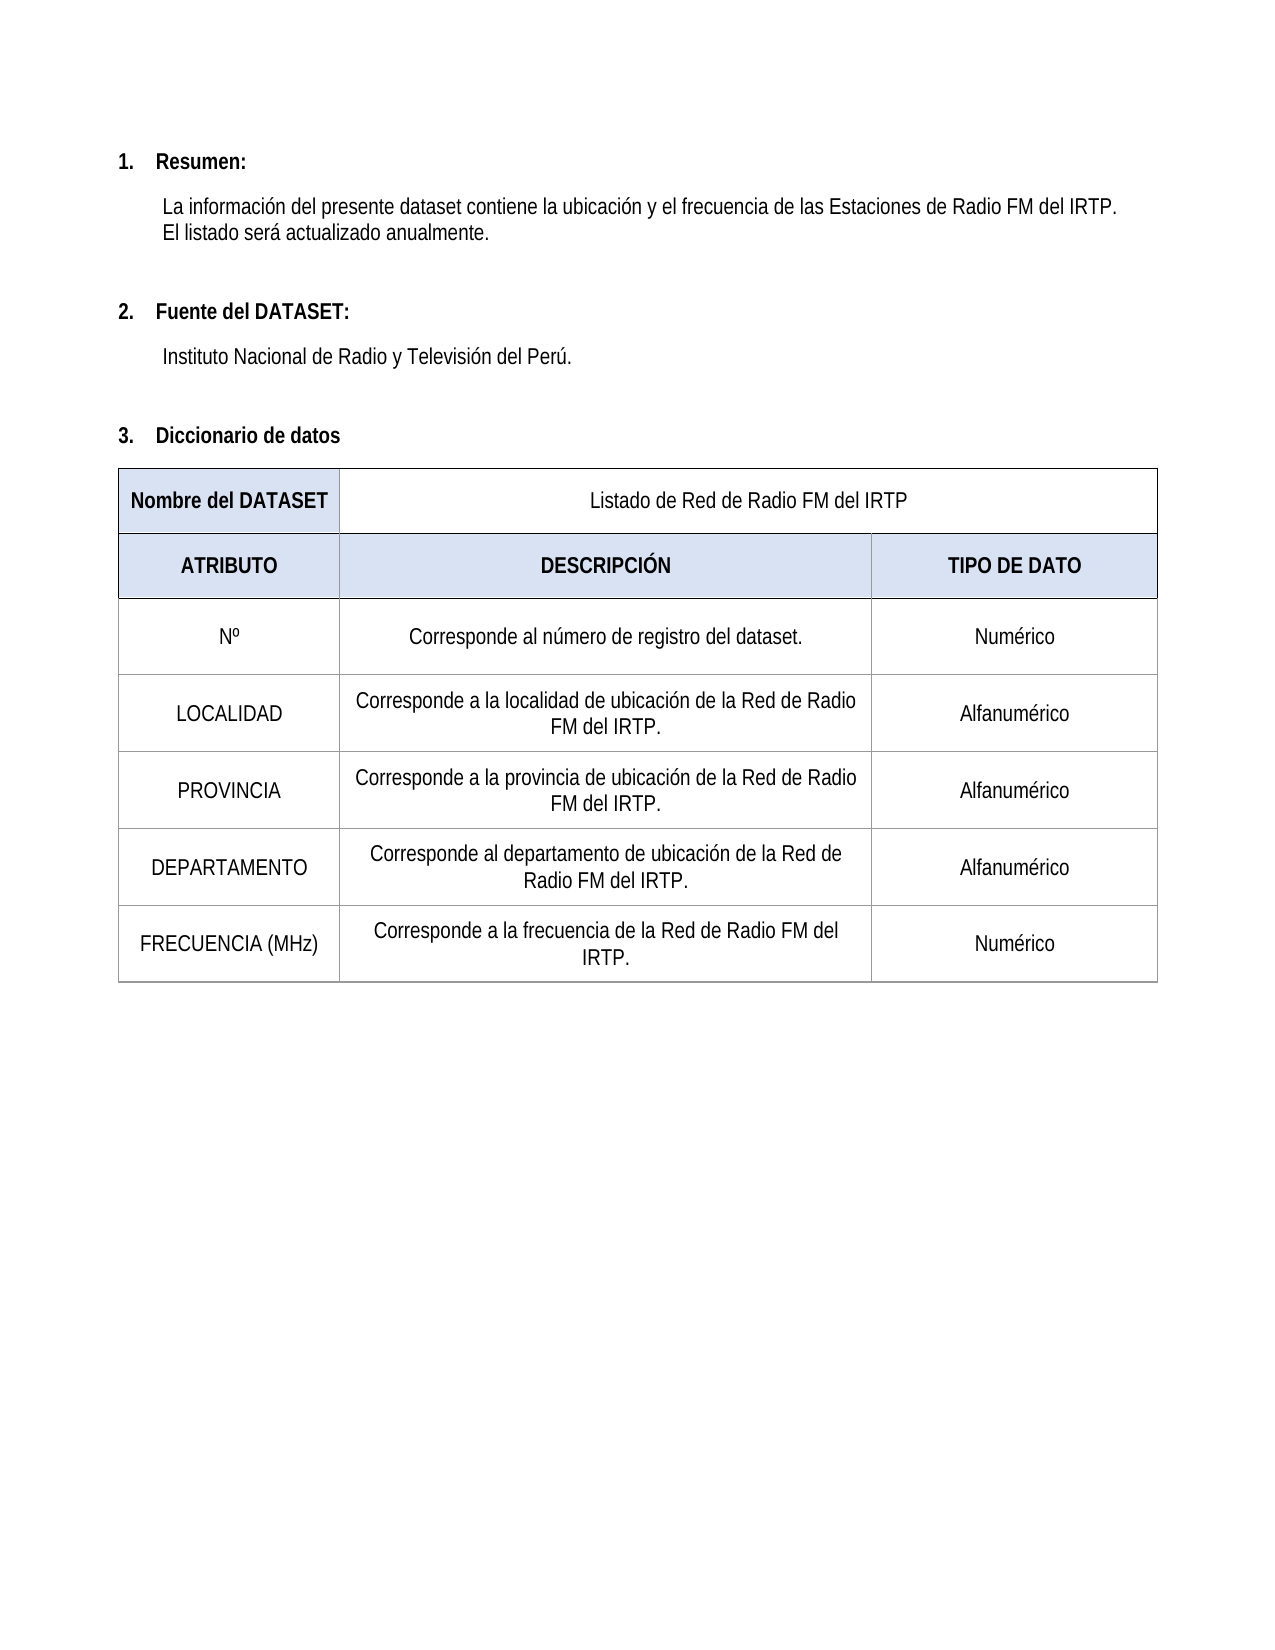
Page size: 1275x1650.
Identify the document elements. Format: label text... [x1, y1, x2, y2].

list Resumen: [118, 148, 1157, 174]
table_header Nombre del DATASET [119, 469, 339, 532]
table_cell Alfanumérico [872, 675, 1157, 751]
table_cell Corresponde a la provincia de ubicación de la Red de Radio FM del IRTP. [340, 752, 871, 828]
table_cell Corresponde a la frecuencia de la Red de Radio FM del IRTP. [340, 906, 871, 981]
table_cell Corresponde al departamento de ubicación de la Red de Radio FM del IRTP. [340, 829, 871, 904]
table_cell Corresponde a la localidad de ubicación de la Red de Radio FM del IRTP. [340, 675, 871, 751]
table_cell DEPARTAMENTO [119, 829, 339, 904]
table_header Listado de Red de Radio FM del IRTP [340, 469, 1157, 532]
text La información del presente dataset contiene la ubicación y el frecuencia de las Estaciones de Radio FM del IRTP. [162, 193, 1157, 219]
table_cell LOCALIDAD [119, 675, 339, 751]
text Instituto Nacional de Radio y Televisión del Perú. [162, 343, 1157, 370]
table_cell ATRIBUTO [119, 534, 339, 597]
table_cell Alfanumérico [872, 829, 1157, 904]
table_cell TIPO DE DATO [872, 534, 1157, 597]
text El listado será actualizado anualmente. [162, 219, 1157, 246]
table_cell Alfanumérico [872, 752, 1157, 828]
list Fuente del DATASET: [118, 298, 1157, 324]
table_cell Numérico [872, 599, 1157, 674]
table_cell PROVINCIA [119, 752, 339, 828]
table_cell Nº [119, 599, 339, 674]
table_cell Numérico [872, 906, 1157, 981]
table_cell FRECUENCIA (MHz) [119, 906, 339, 981]
table_cell DESCRIPCIÓN [340, 534, 871, 597]
list Diccionario de datos [118, 422, 1157, 449]
table_cell Corresponde al número de registro del dataset. [340, 599, 871, 674]
